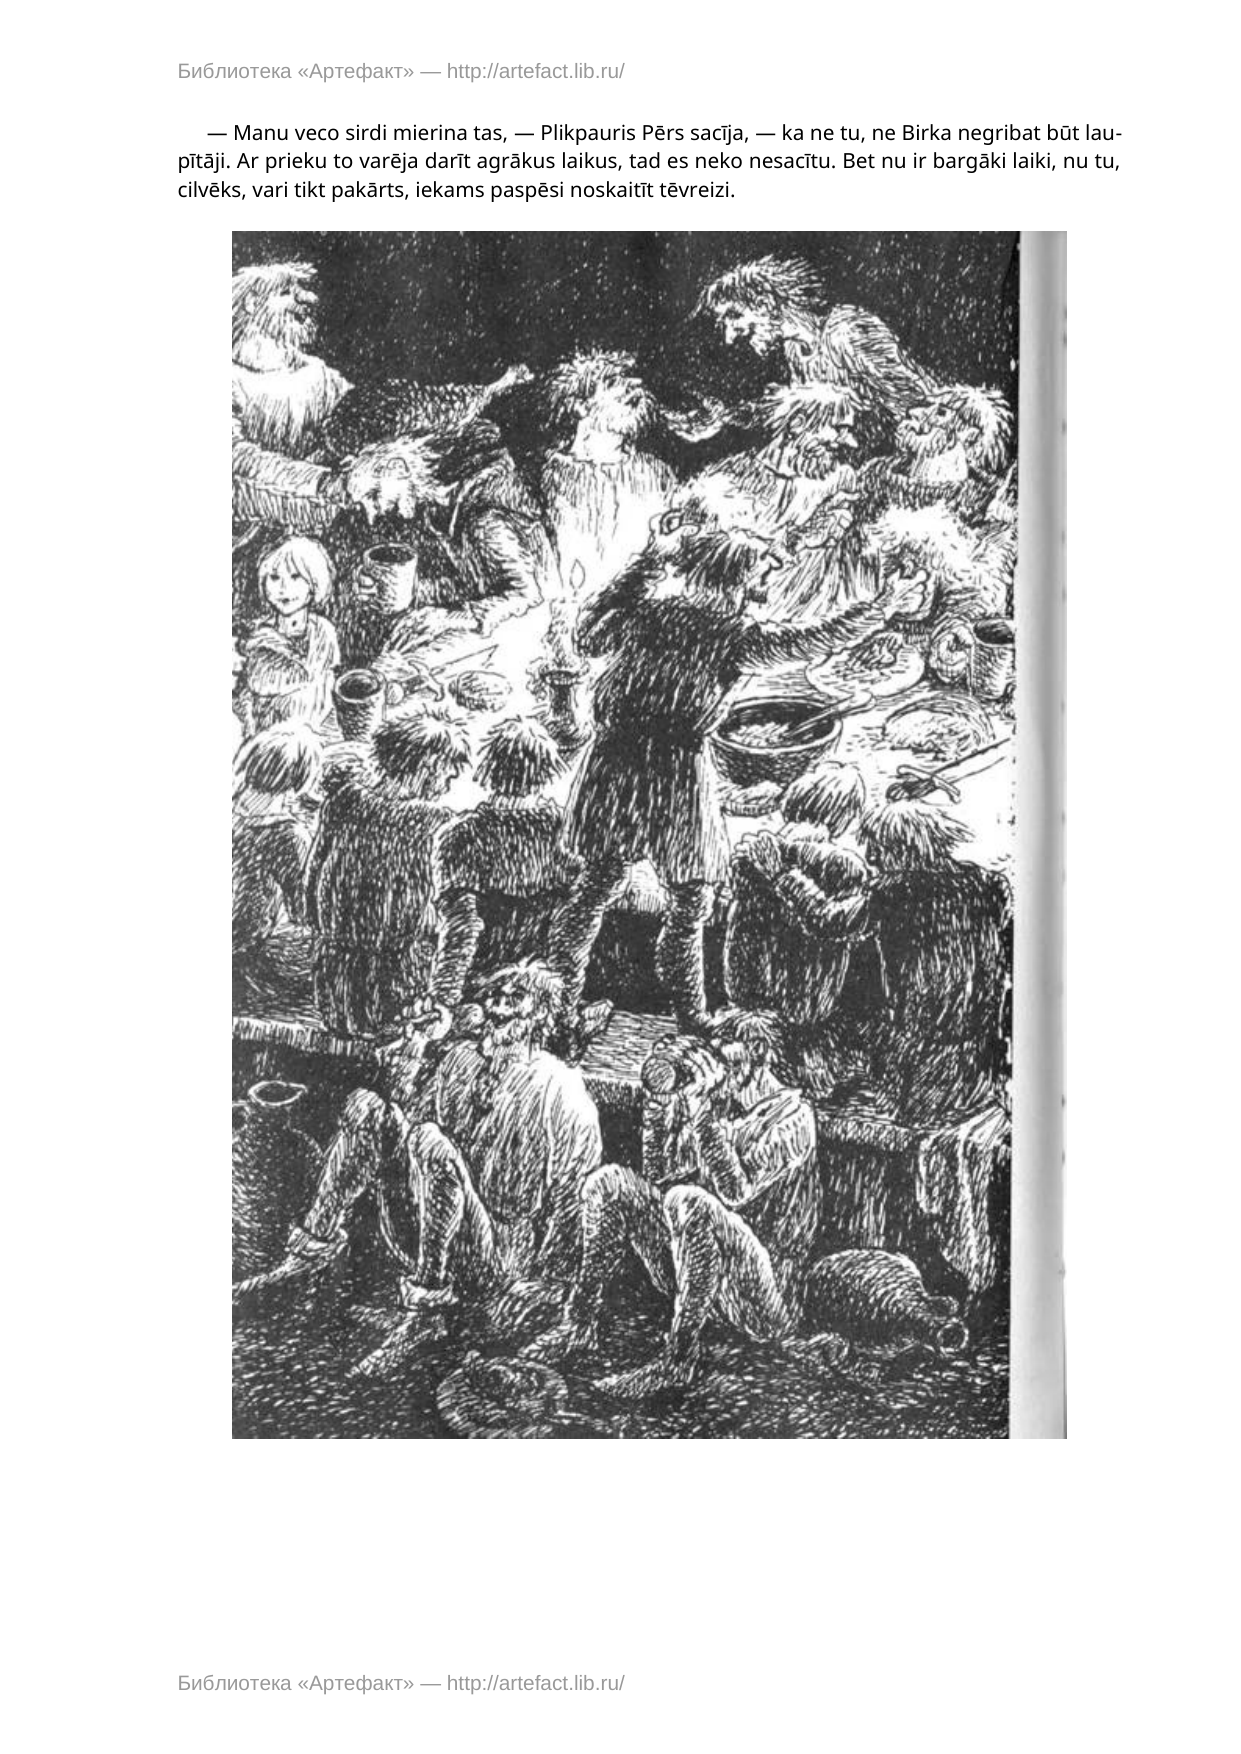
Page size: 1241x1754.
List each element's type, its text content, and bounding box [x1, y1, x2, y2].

picture [232, 231, 1067, 1439]
text — Manu veco sirdi mierina tas, — Plikpauris Pērs sacīja, — ka ne tu, ne Birka negribat būt laupītāji. Ar prieku to varēja darīt agrākus laikus, tad es neko nesacītu. Bet nu ir bargāki laiki, nu tu, cilvēks, vari tikt pakārts, iekams paspēsi noskaitīt tēvreizi. [177, 118, 1122, 203]
